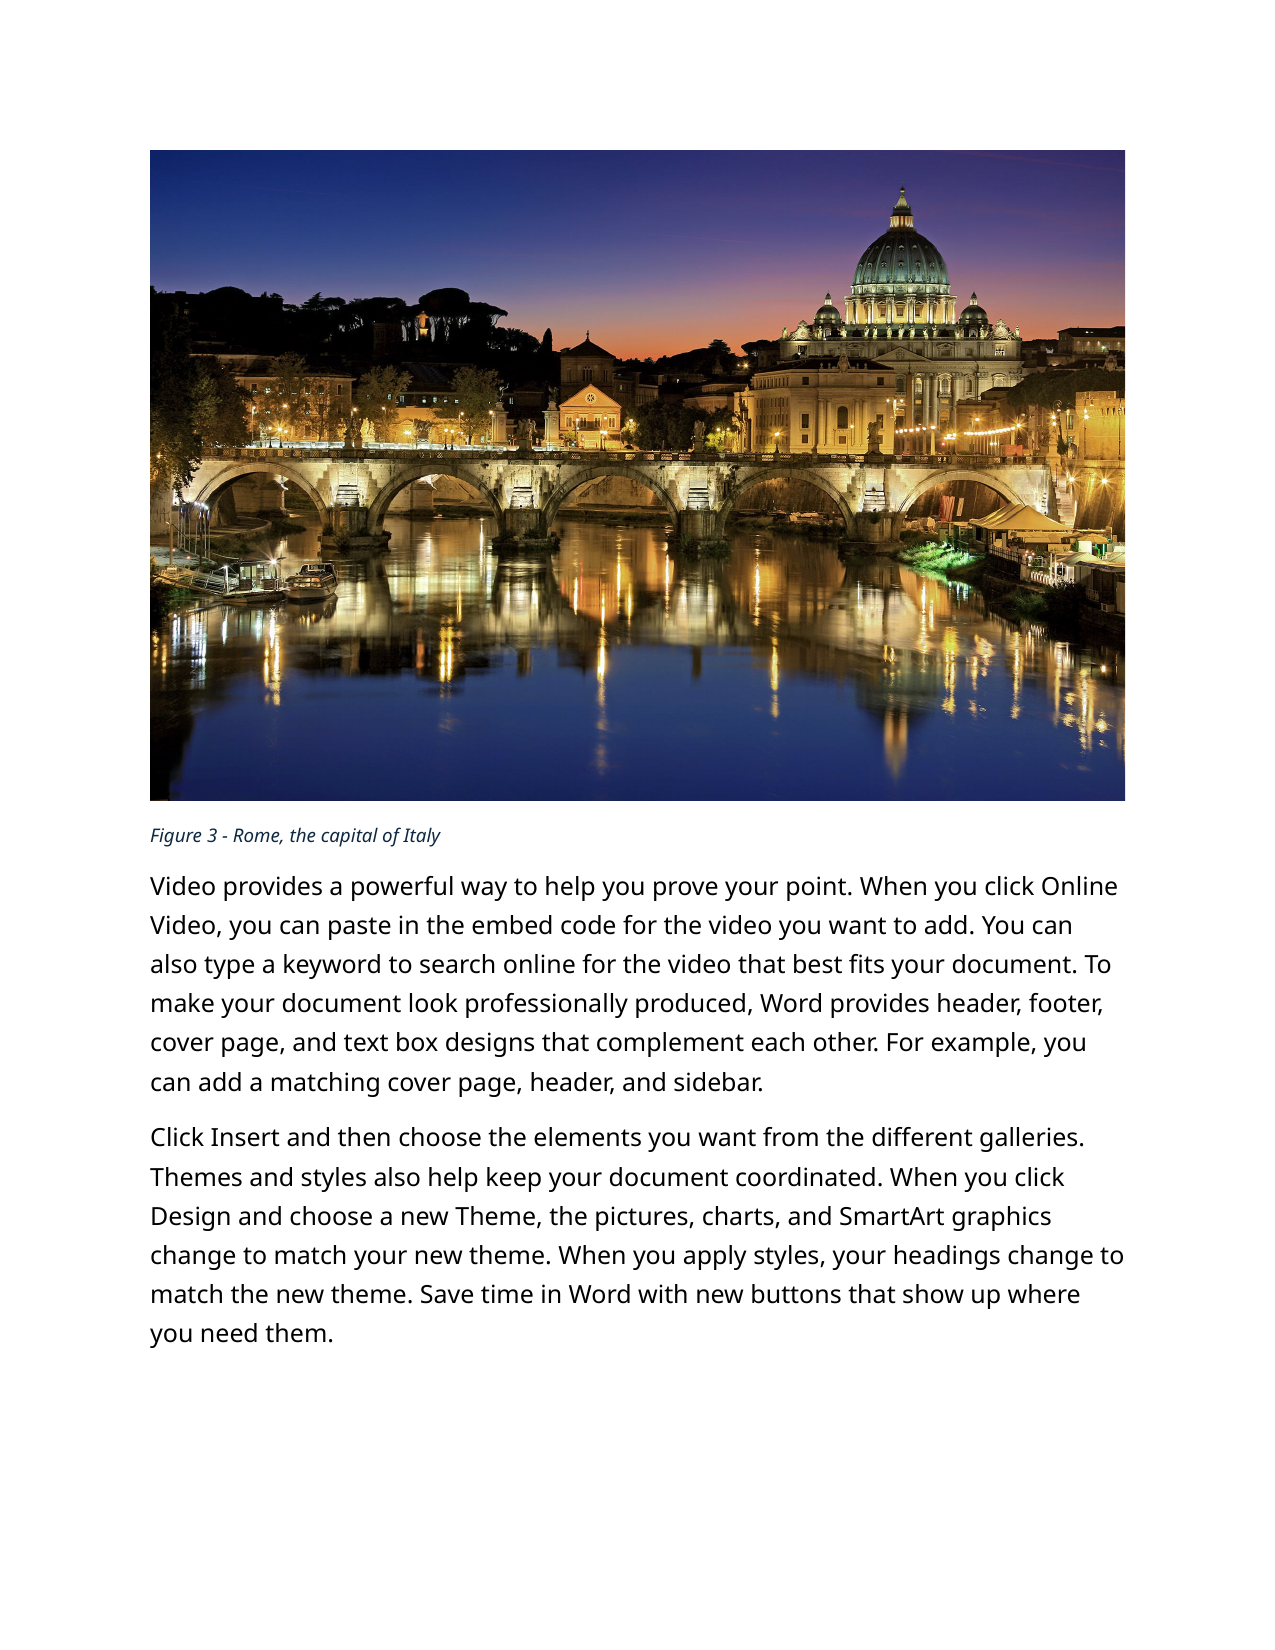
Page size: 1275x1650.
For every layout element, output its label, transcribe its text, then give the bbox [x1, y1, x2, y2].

text Click Insert and then choose the elements you want from the different galleries. Themes and styles also help keep your document coordinated. When you click Design and choose a new Theme, the pictures, charts, and SmartArt graphics change to match your new theme. When you apply styles, your headings change to match the new theme. Save time in Word with new buttons that show up where you need them. [150, 1120, 1125, 1350]
picture [150, 150, 1125, 801]
text Video provides a powerful way to help you prove your point. When you click Online Video, you can paste in the embed code for the video you want to add. You can also type a keyword to search online for the video that best fits your document. To make your document look professionally produced, Word provides header, footer, cover page, and text box designs that complement each other. For example, you can add a matching cover page, header, and sidebar. [150, 868, 1125, 1098]
